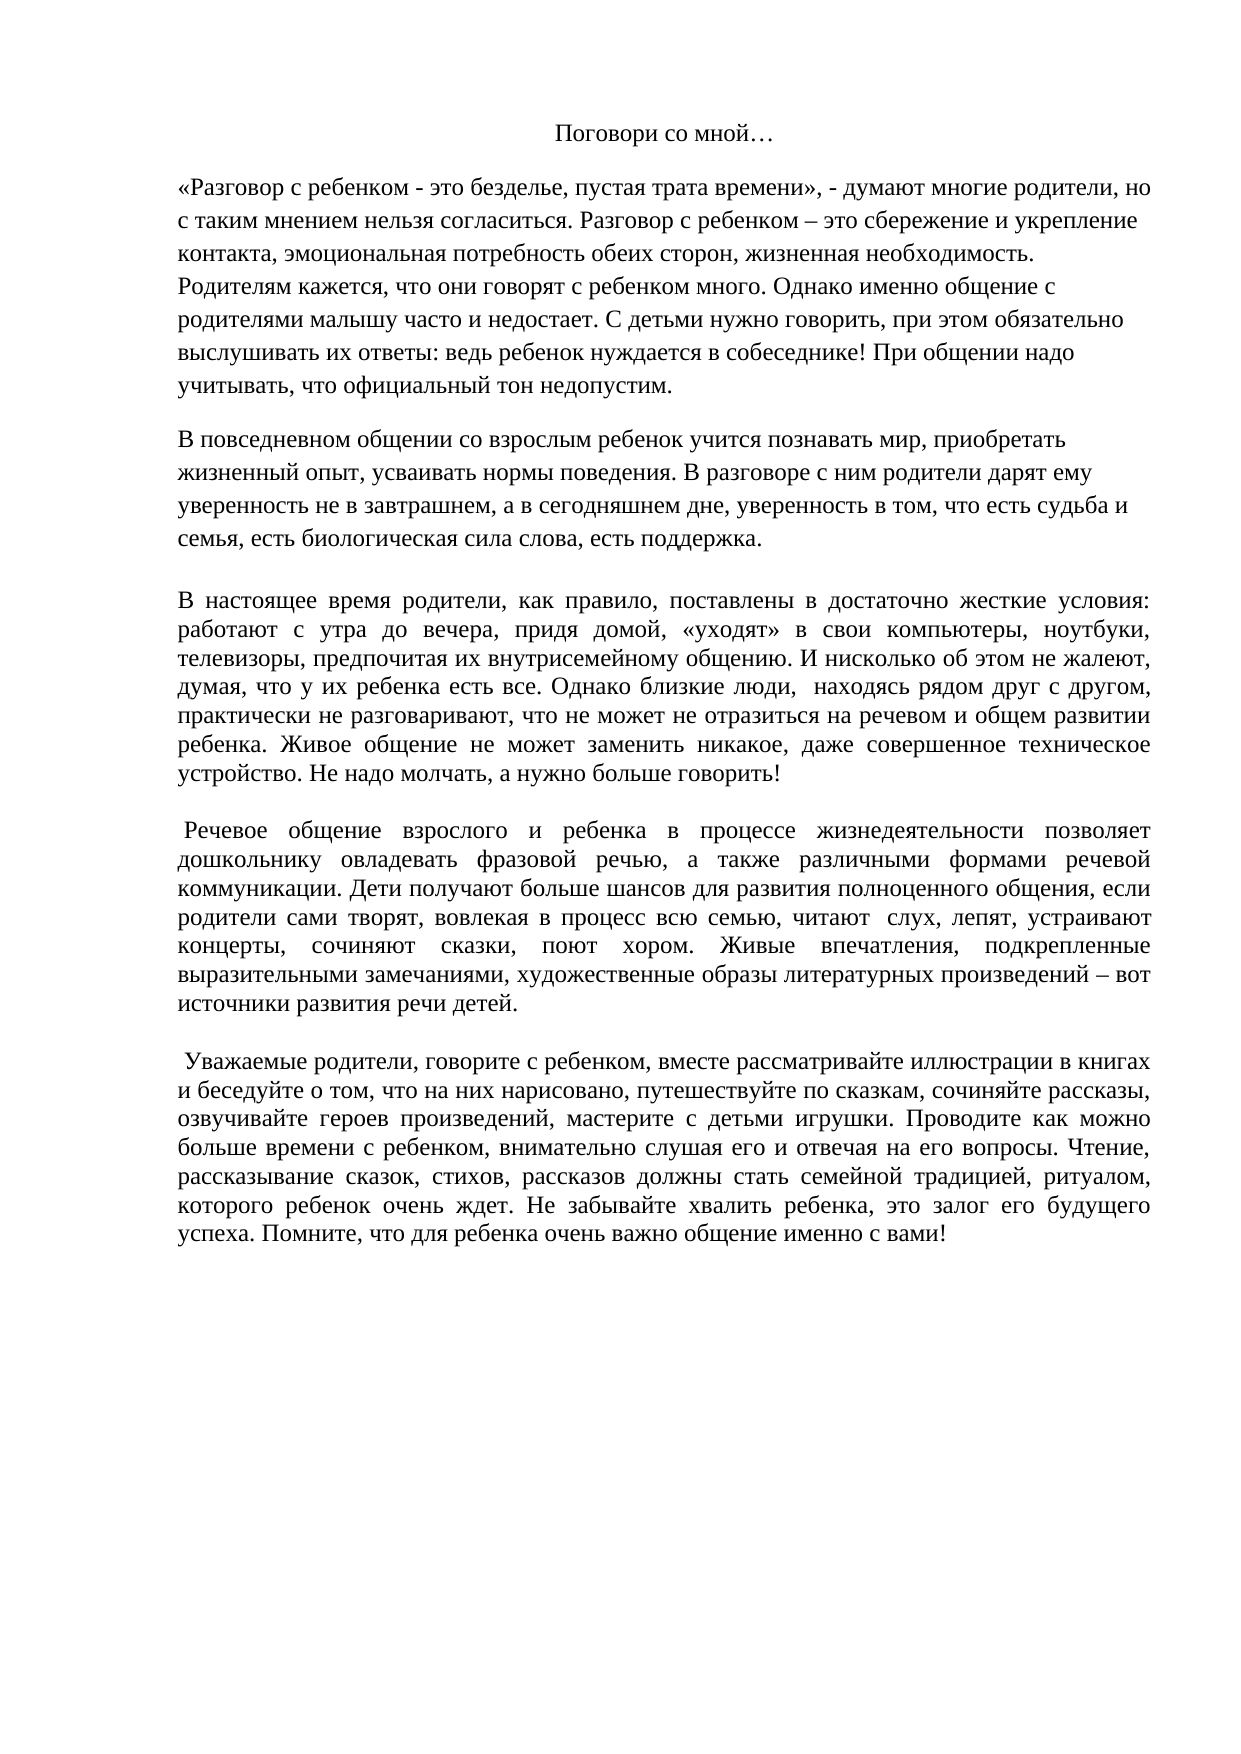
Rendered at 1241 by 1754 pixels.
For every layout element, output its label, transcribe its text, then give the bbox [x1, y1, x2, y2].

text В повседневном общении со взрослым ребенок учится познавать мир, приобретать жизненный опыт, усваивать нормы поведения. В разговоре с ним родители дарят ему уверенность не в завтрашнем, а в сегодняшнем дне, уверенность в том, что есть судьба и семья, есть биологическая сила слова, есть поддержка. [177, 424, 1152, 552]
text Уважаемые родители, говорите с ребенком, вместе рассматривайте иллюстрации в книгах и беседуйте о том, что на них нарисовано, путешествуйте по сказкам, сочиняйте рассказы, озвучивайте героев произведений, мастерите с детьми игрушки. Проводите как можно больше времени с ребенком, внимательно слушая его и отвечая на его вопросы. Чтение, рассказывание сказок, стихов, рассказов должны стать семейной традицией, ритуалом, которого ребенок очень ждет. Не забывайте хвалить ребенка, это залог его будущего успеха. Помните, что для ребенка очень важно общение именно с вами! [177, 1046, 1152, 1247]
text Речевое общение взрослого и ребенка в процессе жизнедеятельности позволяет дошкольнику овладевать фразовой речью, а также различными формами речевой коммуникации. Дети получают больше шансов для развития полноценного общения, если родители сами творят, вовлекая в процесс всю семью, читают слух, лепят, устраивают концерты, сочиняют сказки, поют хором. Живые впечатления, подкрепленные выразительными замечаниями, художественные образы литературных произведений – вот источники развития речи детей. [177, 816, 1152, 1017]
text В настоящее время родители, как правило, поставлены в достаточно жесткие условия: работают с утра до вечера, придя домой, «уходят» в свои компьютеры, ноутбуки, телевизоры, предпочитая их внутрисемейному общению. И нисколько об этом не жалеют, думая, что у их ребенка есть все. Однако близкие люди, находясь рядом друг с другом, практически не разговаривают, что не может не отразиться на речевом и общем развитии ребенка. Живое общение не может заменить никакое, даже совершенное техническое устройство. Не надо молчать, а нужно больше говорить! [177, 585, 1152, 786]
text Поговори со мной… [177, 118, 1152, 147]
text «Разговор с ребенком - это безделье, пустая трата времени», - думают многие родители, но с таким мнением нельзя согласиться. Разговор с ребенком – это сбережение и укрепление контакта, эмоциональная потребность обеих сторон, жизненная необходимость. Родителям кажется, что они говорят с ребенком много. Однако именно общение с родителями малышу часто и недостает. С детьми нужно говорить, при этом обязательно выслушивать их ответы: ведь ребенок нуждается в собеседнике! При общении надо учитывать, что официальный тон недопустим. [177, 172, 1152, 399]
